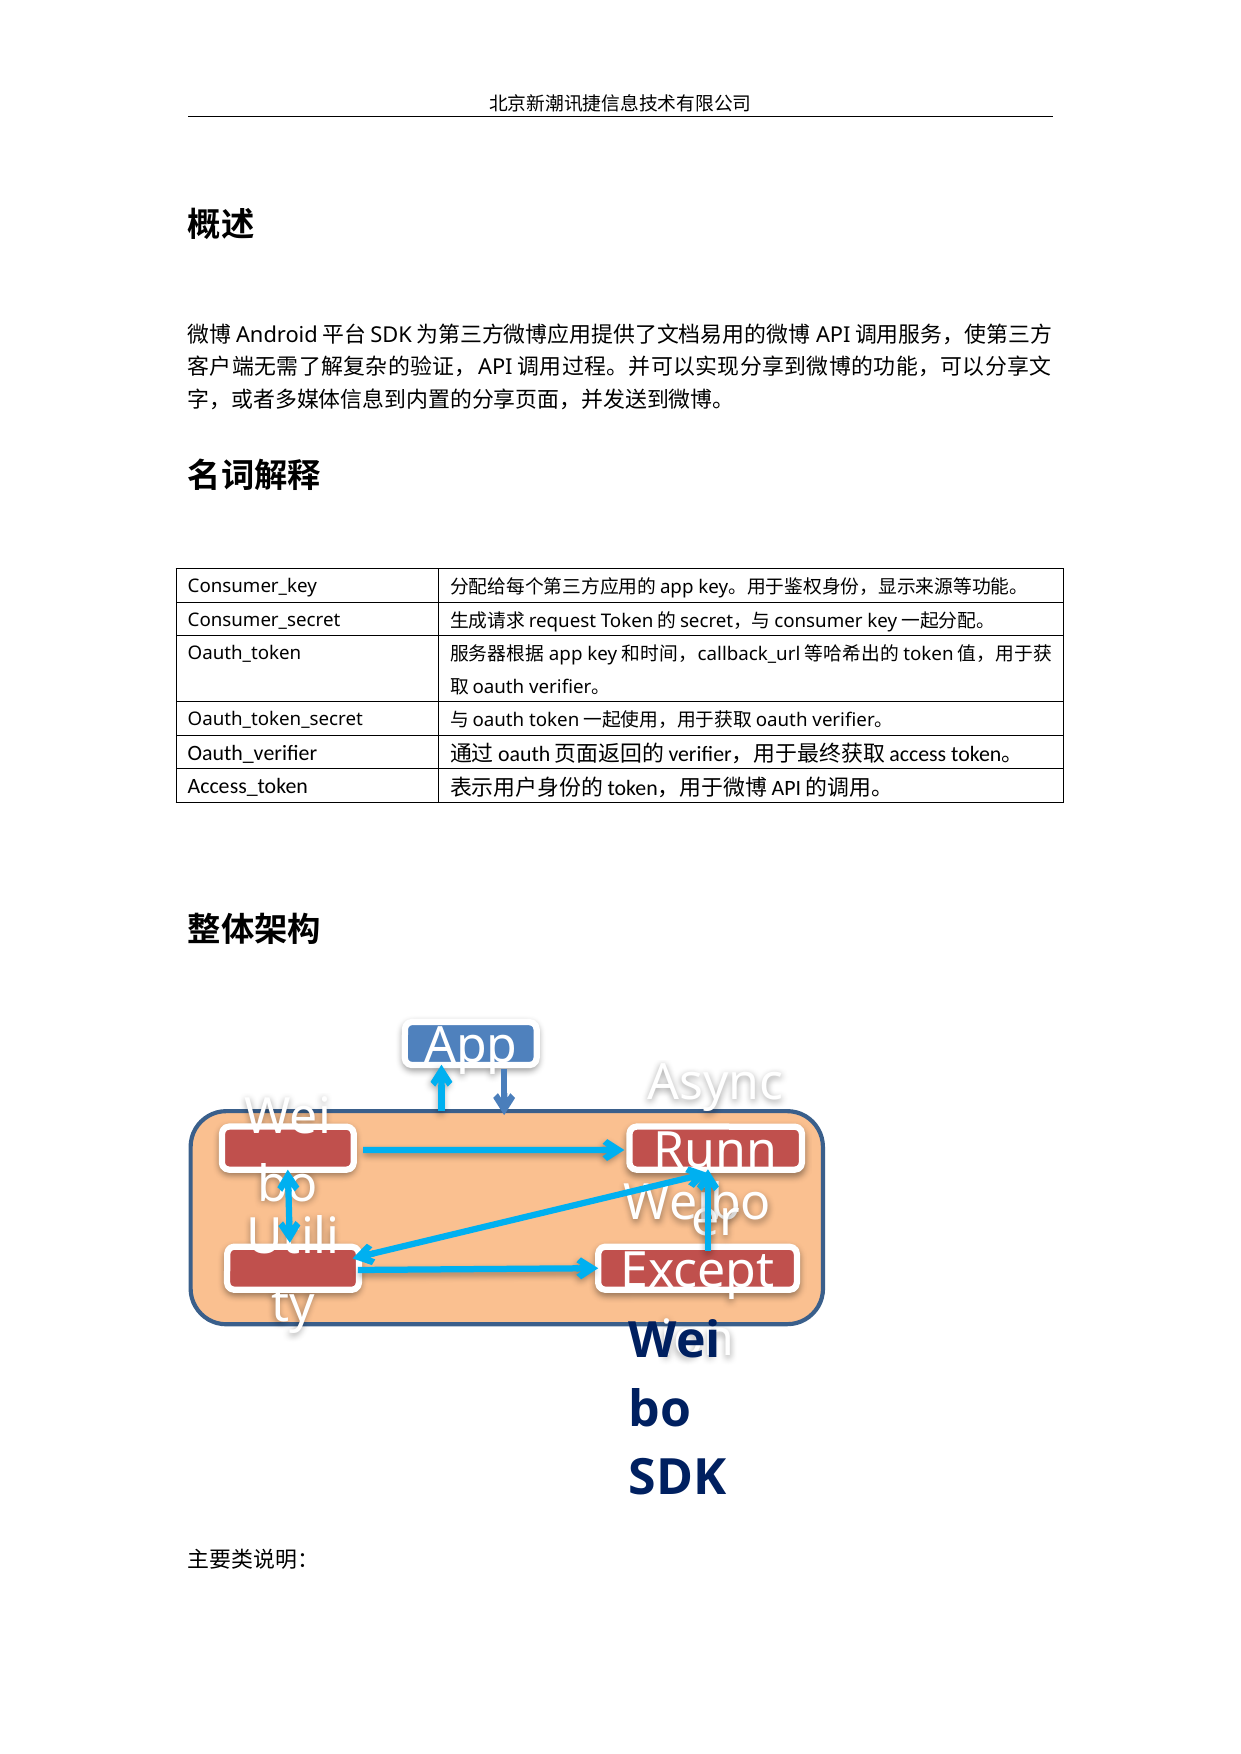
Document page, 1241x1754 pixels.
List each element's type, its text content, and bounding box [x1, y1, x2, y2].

table_cell 通过oauth页面返回的verifier，用于最终获取access token。 [439, 736, 1063, 768]
subtitle 概述 [187, 189, 1053, 254]
text 微博Android平台SDK为第三方微博应用提供了文档易用的微博API调用服务，使第三方客户端无需了解复杂的验证，API调用过程。并可以实现分享到微博的功能，可以分享文字，或者多媒体信息到内置的分享页面，并发送到微博。 [187, 316, 1053, 414]
table_header 分配给每个第三方应用的app key。用于鉴权身份，显示来源等功能。 [439, 569, 1063, 602]
table_cell 表示用户身份的token，用于微博API的调用。 [439, 769, 1063, 802]
table_cell Oauth_verifier [177, 736, 438, 768]
subtitle 整体架构 [187, 895, 1053, 960]
table_cell Consumer_secret [177, 603, 438, 635]
table_header Consumer_key [177, 569, 438, 602]
table_cell 生成请求request Token的secret，与consumer key一起分配。 [439, 603, 1063, 635]
table_cell 与oauth token一起使用，用于获取oauth verifier。 [439, 702, 1063, 735]
table_cell 服务器根据app key和时间，callback_url等哈希出的token值，用于获取oauth verifier。 [439, 636, 1063, 701]
table_cell Access_token [177, 769, 438, 802]
text 主要类说明： [187, 1542, 1053, 1574]
subtitle 名词解释 [187, 441, 1053, 506]
table_cell Oauth_token [177, 636, 438, 701]
table_cell Oauth_token_secret [177, 702, 438, 735]
